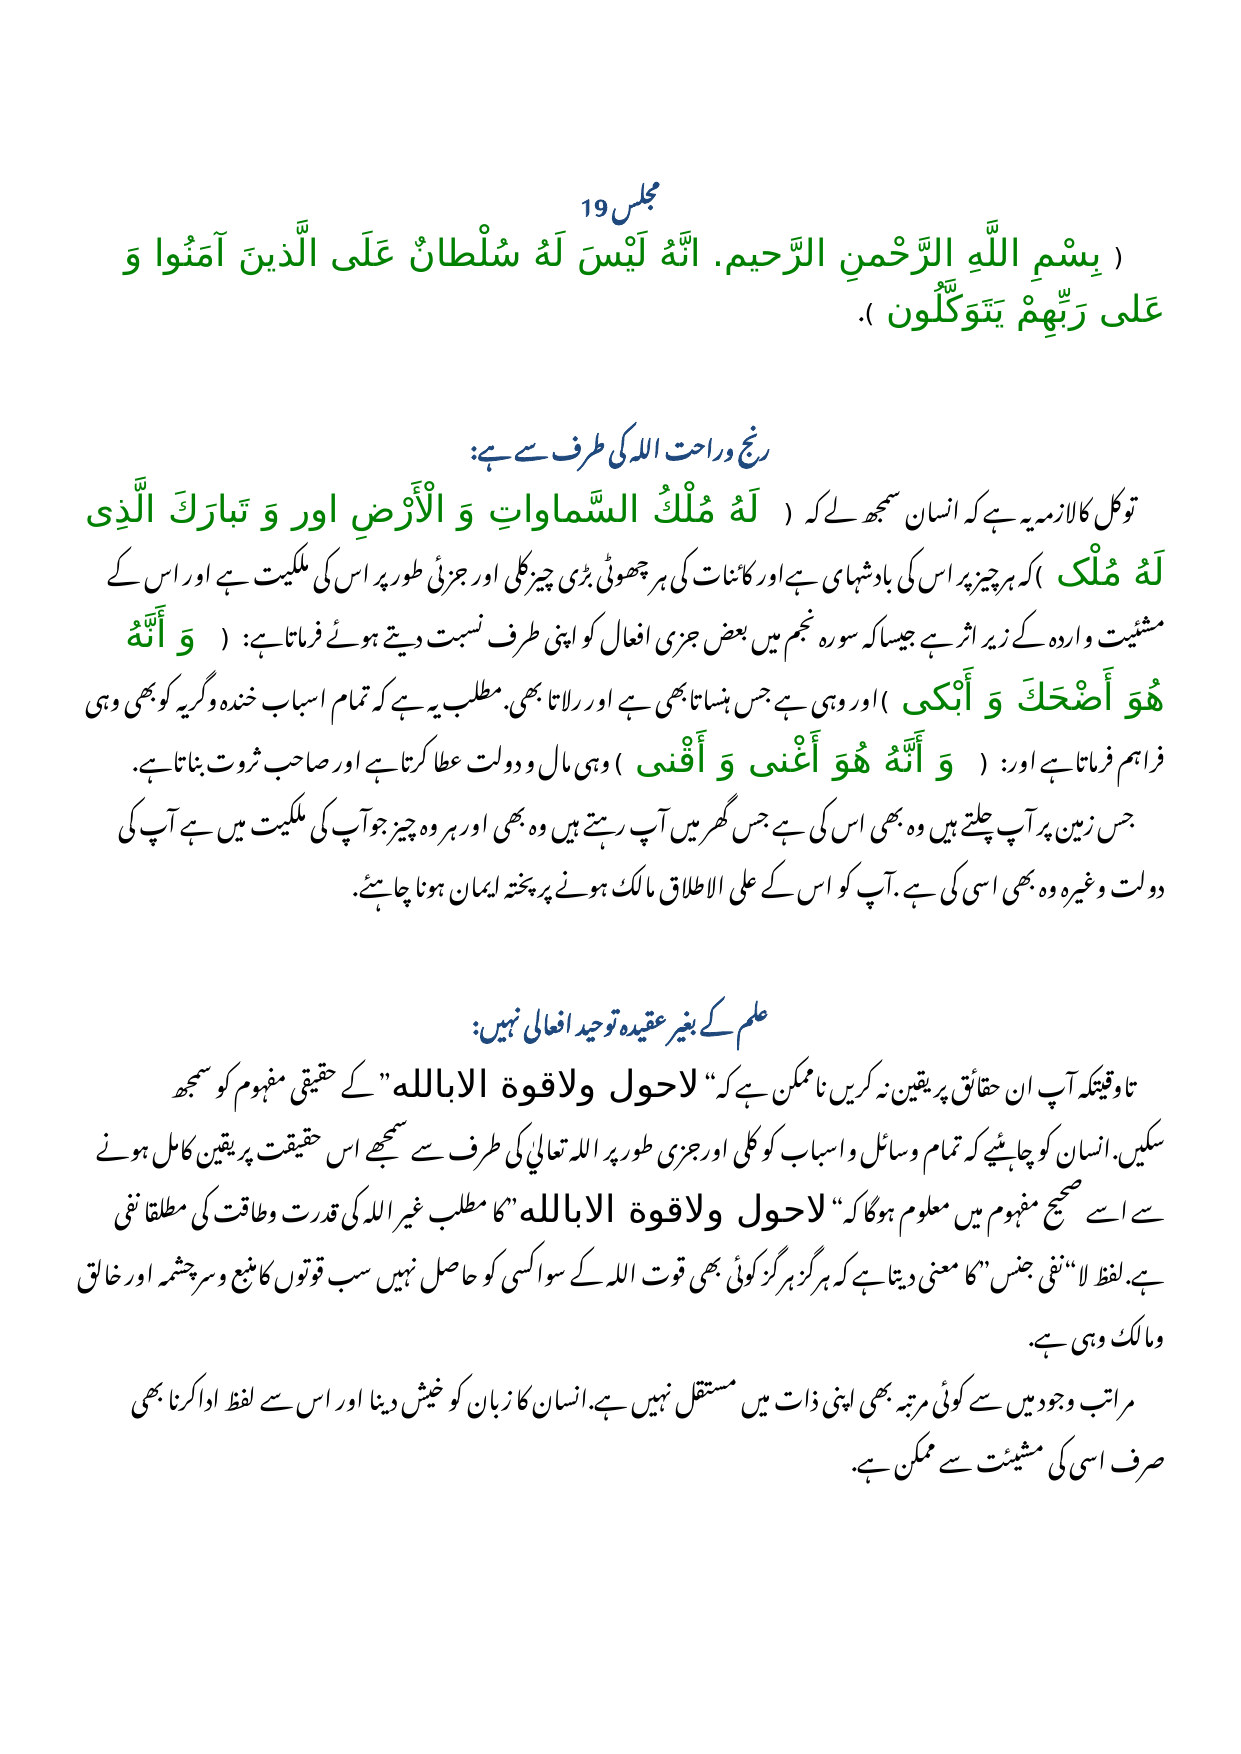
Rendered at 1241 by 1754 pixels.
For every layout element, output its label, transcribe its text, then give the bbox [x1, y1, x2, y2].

text جس زمین پر آپ چلتے ہیں وہ بھی اس کی ہے جس گھر میں آپ رہتے ہیں وہ بھی اور ہر وہ چیز جوآپ کی ملکیت میں ہے آپ کی دولت وغیرہ وہ بھی اسی کی ہے .آپ کو اس کے علی الاطلاق مالک ہونے پر پختہ ایمان ہونا چاہئے. [75, 787, 1165, 912]
subtitle علم کے بغیر عقیدہ توحید افعالی نہیں: [75, 987, 1165, 1050]
text تاوقیتکہ آپ ان حقائق پر یقین نہ کریں ناممکن ہے کہ“ لاحول ولاقوة الابالله” کے حقیقی مفہوم کو سمجھ سکیں.انسان کو چاہئیے کہ تمام وسائل واسباب کو کلی اورجزی طور پر اللہ تعاليٰ کی طرف سے سمجھے اس حقیقت پر یقین کامل ہونے سے اسے صحیح مفہوم میں معلوم ہوگا کہ“ لاحول ولاقوة الابالله”کا مطلب غیر اللہ کی قدرت وطاقت کی مطلقا نفی ہے.لفظ لا“نفی جنس”کا معنی دیتاہے کہ ہرگز ہرگز کوئی بھی قوت اللہ کے سواکسی کو حاصل نہیں سب قوتوں کامنبع وسرچشمہ اور خالق ومالک وہی ہے. [75, 1050, 1165, 1362]
subtitle رنج وراحت اللہ کی طرف سے ہے: [75, 412, 1165, 475]
text توکل کالازمہ یہ ہے کہ انسان سمجھ لے کہ ( لَهُ مُلْكُ السَّماواتِ وَ الْأَرْضِ اور وَ تَبارَكَ الَّذِی لَهُ مُلْک‏ )کہ ہرچیزپر اس کی بادشہای ہےاور کائنات کی ہر چھوٹی بڑی چیزکلی اور جزئی طور پر اس کی ملکیت ہے اور اس کے مشئیت واردہ کے زیر اثر ہے جیساکہ سورہ نجم میں بعض جزی افعال کو اپنی طرف نسبت دیتے ہوئے فرماتاہے: ( وَ أَنَّهُ هُوَ أَضْحَكَ وَ أَبْکى‏ )اور وہی ہے جس ہنساتابھی ہے اور رلاتا بھی.مطلب یہ ہے کہ تمام اسباب خندہ وگریہ کوبھی وہی فراہم فرماتاہے اور: ( وَ أَنَّهُ هُوَ أَغْنى‏ وَ أَقْنى‏ ) وہی مال و دولت عطا کرتاہے اور صاحب ثروت بناتاہے. [75, 475, 1165, 787]
subtitle مجلس 19 [75, 169, 1165, 231]
text مراتب وجود میں سے کوئی مرتبہ بھی اپنی ذات میں مستقل نہیں ہے.انسان کا زبان کو خیش دینا اور اس سے لفظ اداکرنا بھی صرف اسی کی مشیئت سے ممکن ہے. [75, 1362, 1165, 1487]
text ( بِسْمِ اللَّهِ الرَّحْمنِ الرَّحیم‏. انَّهُ لَيْسَ لَهُ سُلْطانٌ عَلَى الَّذینَ آمَنُوا وَ عَلى‏ رَبِّهِمْ يَتَوَكَّلُون ). [75, 231, 1165, 337]
